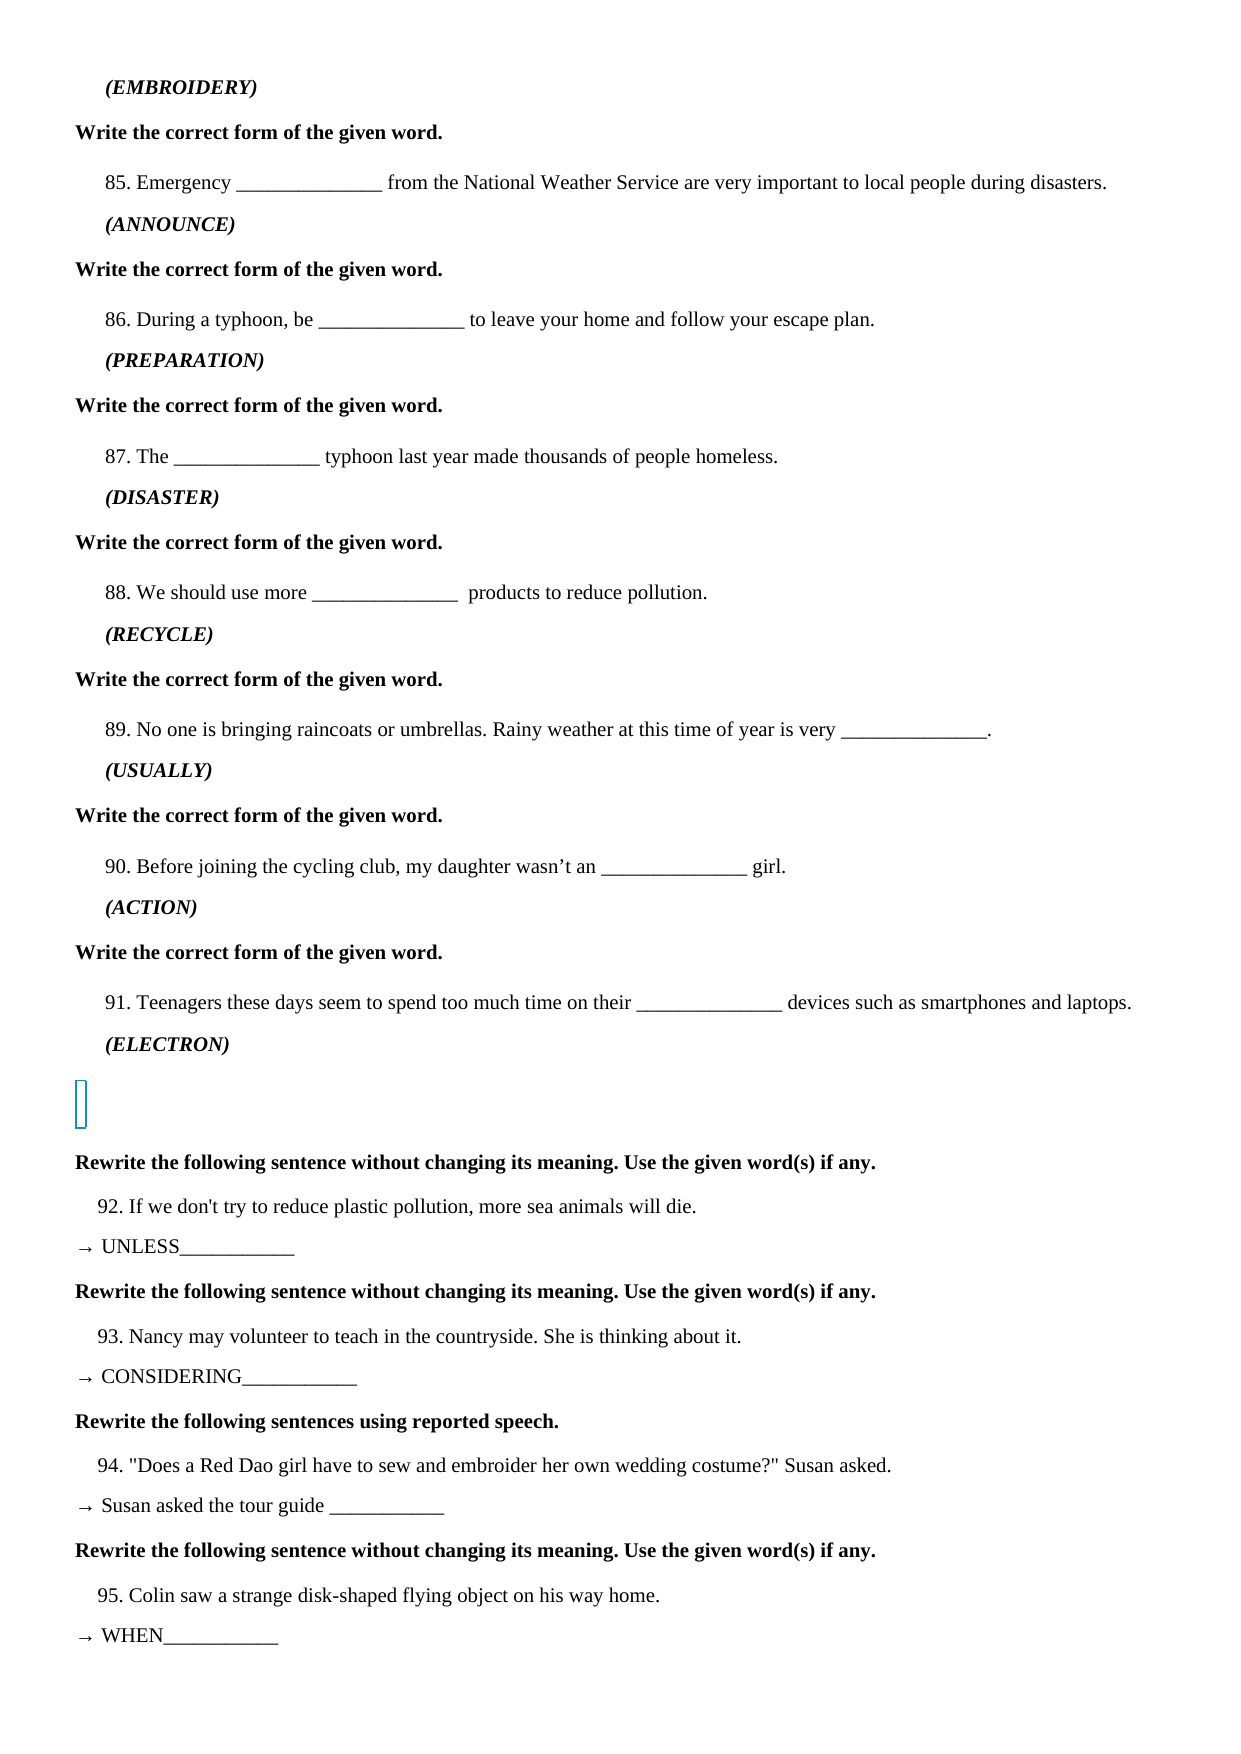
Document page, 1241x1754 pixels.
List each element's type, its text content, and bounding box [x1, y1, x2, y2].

text (PREPARATION) [105, 348, 1165, 372]
text → Susan asked the tour guide ___________ [75, 1493, 1165, 1517]
text 93. Nancy may volunteer to teach in the countryside. She is thinking about it. [97, 1324, 1165, 1348]
text (ANNOUNCE) [105, 212, 1165, 236]
text (ACTION) [105, 895, 1165, 919]
text Write the correct form of the given word. [75, 940, 1165, 964]
text Write the correct form of the given word. [75, 667, 1165, 691]
text 88. We should use more ______________ products to reduce pollution. [105, 575, 1165, 606]
text → WHEN___________ [75, 1623, 1165, 1647]
text 91. Teenagers these days seem to spend too much time on their ______________ devices such as smartphones and laptops. [105, 985, 1165, 1016]
text Write the correct form of the given word. [75, 803, 1165, 827]
text (ELECTRON) [105, 1032, 1165, 1056]
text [75, 120, 1165, 144]
text 92. If we don't try to reduce plastic pollution, more sea animals will die. [97, 1194, 1165, 1218]
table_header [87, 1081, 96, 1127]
text 95. Colin saw a strange disk-shaped flying object on his way home. [97, 1583, 1165, 1607]
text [75, 1538, 1165, 1562]
text (DISASTER) [105, 485, 1165, 509]
text 87. The ______________ typhoon last year made thousands of people homeless. [105, 438, 1165, 469]
text 85. Emergency ______________ from the National Weather Service are very important to local people during disasters. [105, 165, 1165, 196]
text (USUALLY) [105, 758, 1165, 782]
text Rewrite the following sentence without changing its meaning. Use the given word(s) if any. [75, 1149, 1165, 1174]
text Write the correct form of the given word. [75, 257, 1165, 281]
text Rewrite the following sentences using reported speech. [75, 1408, 1165, 1433]
text Rewrite the following sentence without changing its meaning. Use the given word(s) if any. [75, 1279, 1165, 1303]
text (RECYCLE) [105, 622, 1165, 646]
text 94. "Does a Red Dao girl have to sew and embroider her own wedding costume?" Susan asked. [97, 1453, 1165, 1477]
text Write the correct form of the given word. [75, 393, 1165, 417]
text 86. During a typhoon, be ______________ to leave your home and follow your escape plan. [105, 301, 1165, 333]
text → UNLESS___________ [75, 1234, 1165, 1258]
text → CONSIDERING___________ [75, 1364, 1165, 1388]
text 90. Before joining the cycling club, my daughter wasn’t an ______________ girl. [105, 848, 1165, 879]
text Write the correct form of the given word. [75, 530, 1165, 554]
text (EMBROIDERY) [105, 75, 1165, 99]
text 89. No one is bringing raincoats or umbrellas. Rainy weather at this time of year is very ______________. [105, 711, 1165, 743]
